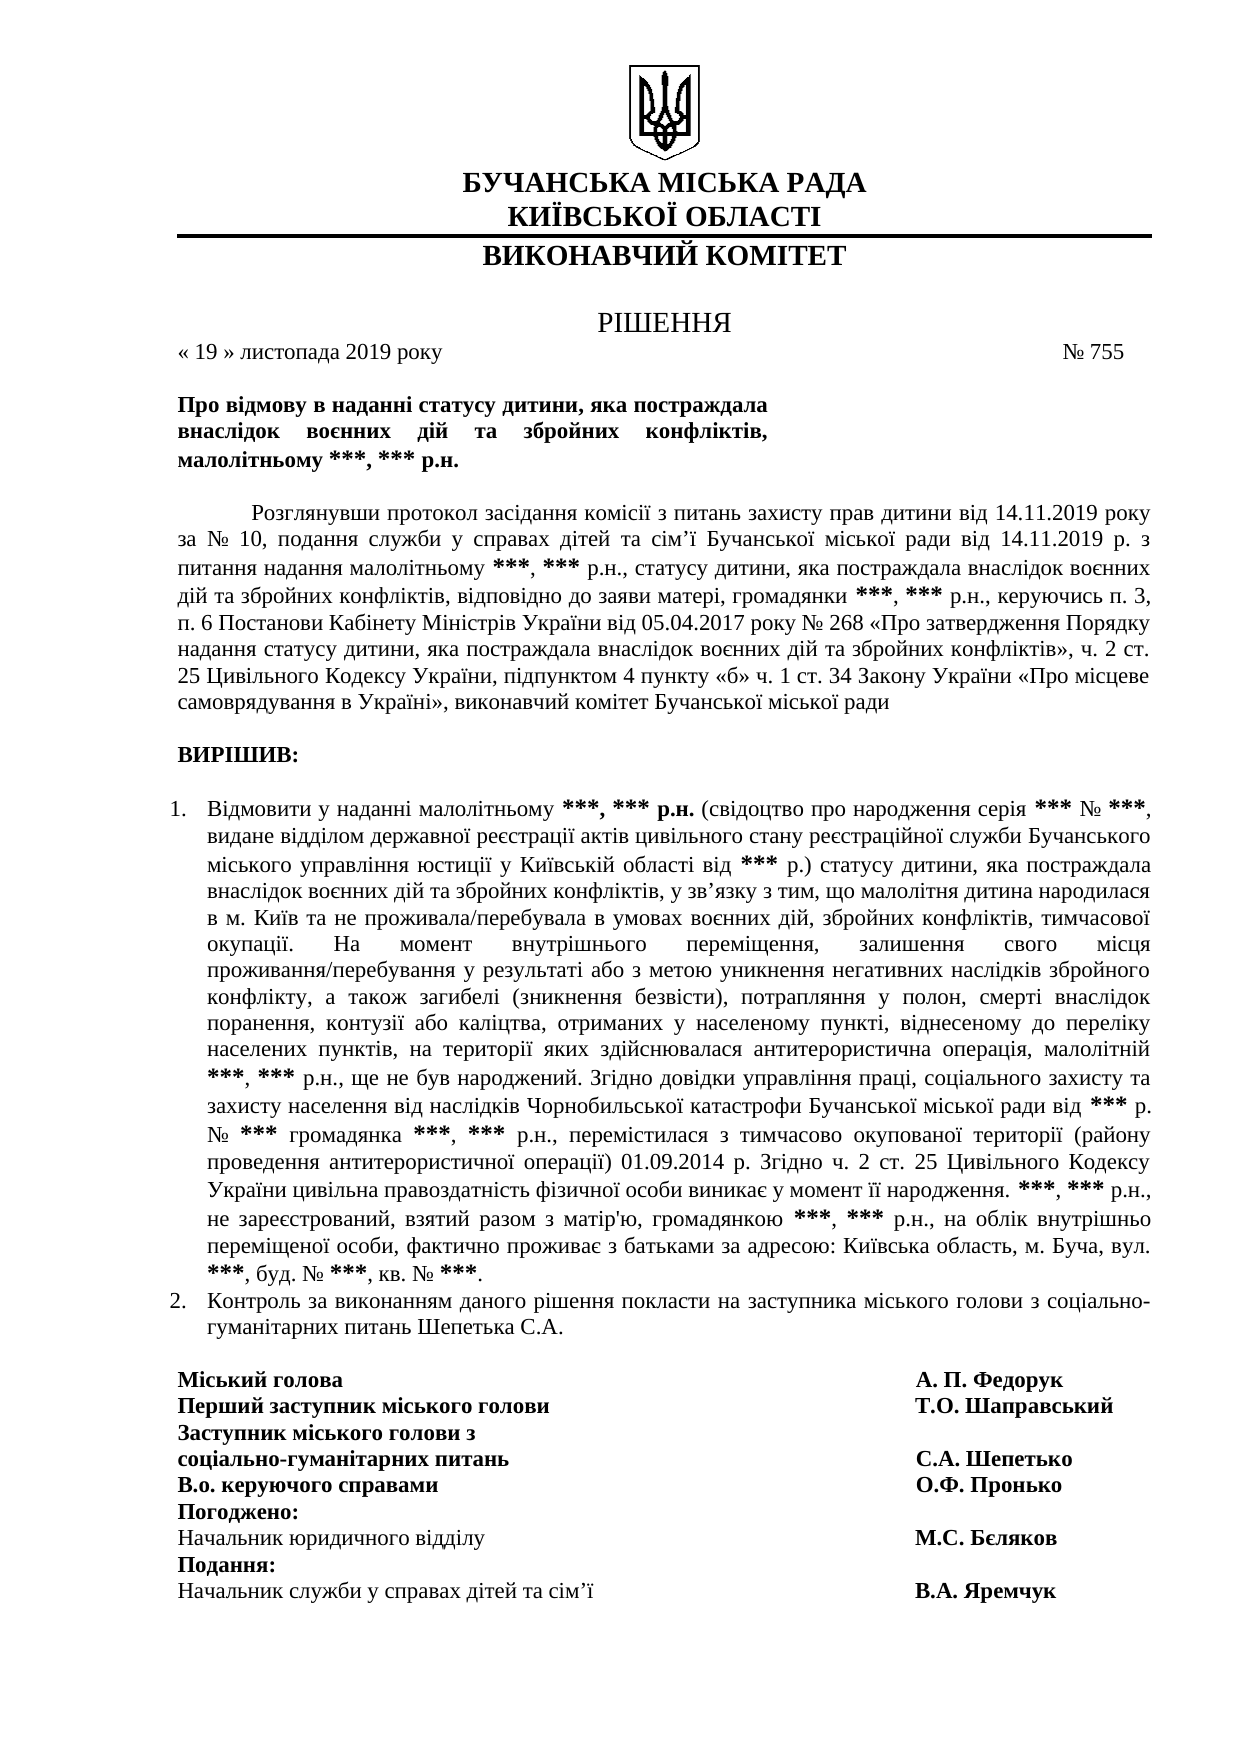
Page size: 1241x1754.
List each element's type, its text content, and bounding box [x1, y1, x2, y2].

list Відмовити у наданні малолітньому ***, *** р.н. (свідоцтво про народження серія *** № ***, видане відділом державної реєстрації актів цивільного стану реєстраційної служби Бучанського міського управління юстиції у Київській області від *** р.) статусу дитини, яка постраждала внаслідок воєнних дій та збройних конфліктів, у зв’язку з тим, що малолітня дитина народилася в м. Київ та не проживала/перебувала в умовах воєнних дій, збройних конфліктів, тимчасової окупації. На момент внутрішнього переміщення, залишення свого місця проживання/перебування у результаті або з метою уникнення негативних наслідків збройного конфлікту, а також загибелі (зникнення безвісти), потрапляння у полон, смерті внаслідок поранення, контузії або каліцтва, отриманих у населеному пункті, віднесеному до переліку населених пунктів, на території яких здійснювалася антитерористична операція, малолітній ***, *** р.н., ще не був народжений. Згідно довідки управління праці, соціального захисту та захисту населення від наслідків Чорнобильської катастрофи Бучанської міської ради від *** р. № *** громадянка ***, *** р.н., перемістилася з тимчасово окупованої території (району проведення антитерористичної операції) 01.09.2014 р. Згідно ч. 2 ст. 25 Цивільного Кодексу України цивільна правоздатність фізичної особи виникає у момент її народження. ***, *** р.н., не зареєстрований, взятий разом з матір'ю, громадянкою ***, *** р.н., на облік внутрішньо переміщеної особи, фактично проживає з батьками за адресою: Київська область, м. Буча, вул. ***, буд. № ***, кв. № ***. [169, 793, 1152, 1287]
text Погоджено: [177, 1498, 1152, 1524]
text РІШЕННЯ [177, 305, 1152, 338]
text Перший заступник міського голови Т.О. Шаправський [177, 1392, 1152, 1419]
text Подання: [177, 1551, 1152, 1577]
text соціально-гуманітарних питань С.А. Шепетько [177, 1445, 1152, 1472]
text ВИКОНАВЧИЙ КОМІТЕТ [177, 238, 1152, 271]
text Міський голова А. П. Федорук [177, 1366, 1152, 1392]
text Начальник служби у справах дітей та сім’ї В.А. Яремчук [177, 1577, 1152, 1603]
list Контроль за виконанням даного рішення покласти на заступника міського голови з соціально-гуманітарних питань Шепетька С.А. [169, 1287, 1152, 1340]
text Заступник міського голови з [177, 1419, 1152, 1445]
text « 19 » листопада 2019 року № 755 [177, 338, 1152, 365]
text Розглянувши протокол засідання комісії з питань захисту прав дитини від 14.11.2019 року за № 10, подання служби у справах дітей та сім’ї Бучанської міської ради від 14.11.2019 р. з питання надання малолітньому ***, *** р.н., статусу дитини, яка постраждала внаслідок воєнних дій та збройних конфліктів, відповідно до заяви матері, громадянки ***, *** р.н., керуючись п. 3, п. 6 Постанови Кабінету Міністрів України від 05.04.2017 року № 268 «Про затвердження Порядку надання статусу дитини, яка постраждала внаслідок воєнних дій та збройних конфліктів», ч. 2 ст. 25 Цивільного Кодексу України, підпунктом 4 пункту «б» ч. 1 ст. 34 Закону України «Про місцеве самоврядування в Україні», виконавчий комітет Бучанської міської ради [177, 499, 1152, 714]
text В.о. керуючого справами О.Ф. Пронько [177, 1472, 1152, 1498]
text Про відмову в наданні статусу дитини, яка постраждала внаслідок воєнних дій та збройних конфліктів, малолітньому ***, *** р.н. [177, 391, 768, 472]
text Начальник юридичного відділу М.С. Бєляков [177, 1524, 1152, 1551]
text КИЇВСЬКОЇ ОБЛАСТІ [177, 199, 1152, 234]
text ВИРІШИВ: [177, 741, 1152, 767]
text БУЧАНСЬКА МІСЬКА РАДА [177, 165, 1152, 199]
